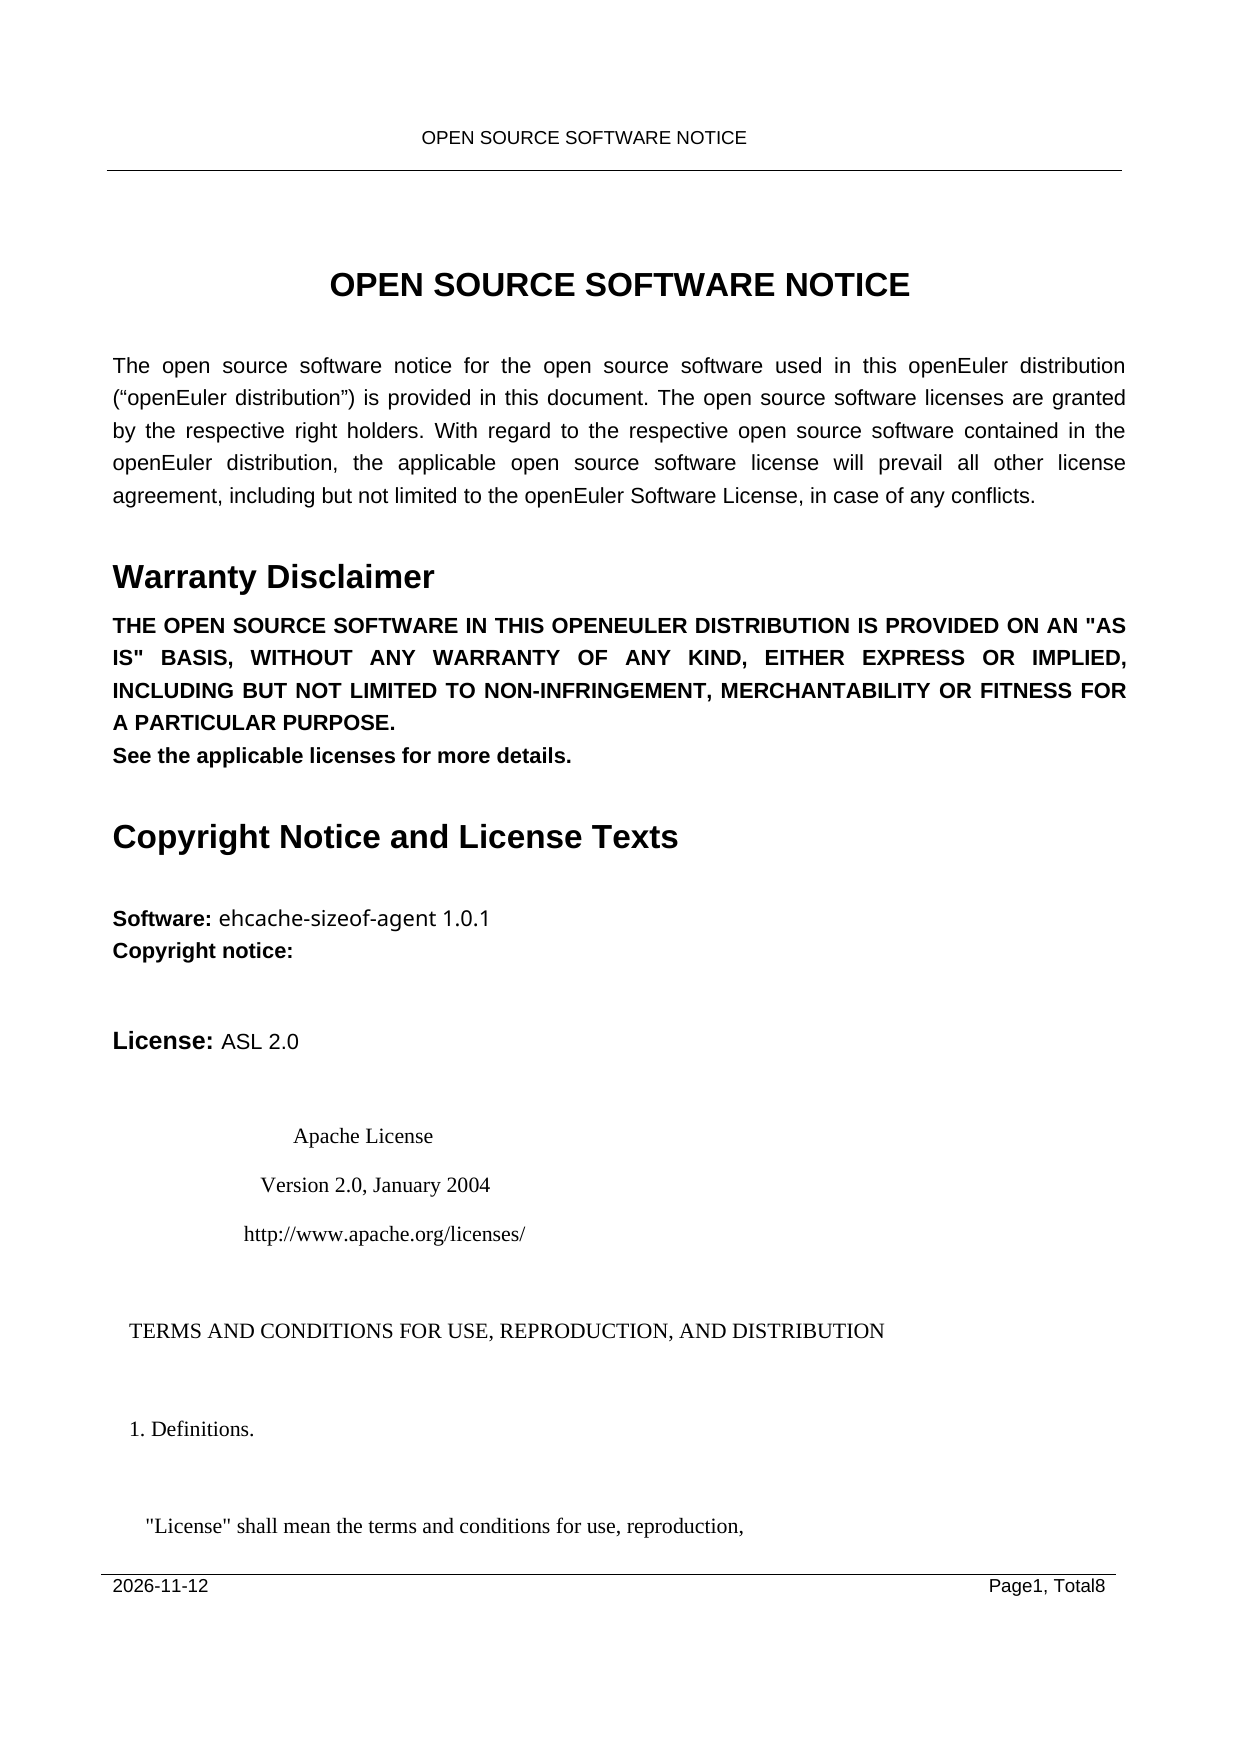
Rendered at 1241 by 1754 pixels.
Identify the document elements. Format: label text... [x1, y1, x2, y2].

text Warranty Disclaimer [112, 544, 1128, 609]
text License: ASL 2.0 [112, 1024, 1128, 1057]
text Copyright notice: [112, 934, 1128, 966]
text Software: ehcache-sizeof-agent 1.0.1 [112, 901, 1128, 934]
text The open source software notice for the open source software used in this openEuler distribution (“openEuler distribution”) is provided in this document. The open source software licenses are granted by the respective right holders. With regard to the respective open source software contained in the openEuler distribution, the applicable open source software license will prevail all other license agreement, including but not limited to the openEuler Software License, in case of any conflicts. [112, 349, 1128, 511]
text Copyright Notice and License Texts [112, 804, 1128, 869]
text THE OPEN SOURCE SOFTWARE IN THIS OPENEULER DISTRIBUTION IS PROVIDED ON AN "AS IS" BASIS, WITHOUT ANY WARRANTY OF ANY KIND, EITHER EXPRESS OR IMPLIED, INCLUDING BUT NOT LIMITED TO NON-INFRINGEMENT, MERCHANTABILITY OR FITNESS FOR A PARTICULAR PURPOSE. See the applicable licenses for more details. [112, 609, 1128, 771]
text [112, 1071, 1128, 1542]
text OPEN SOURCE SOFTWARE NOTICE [112, 251, 1128, 316]
